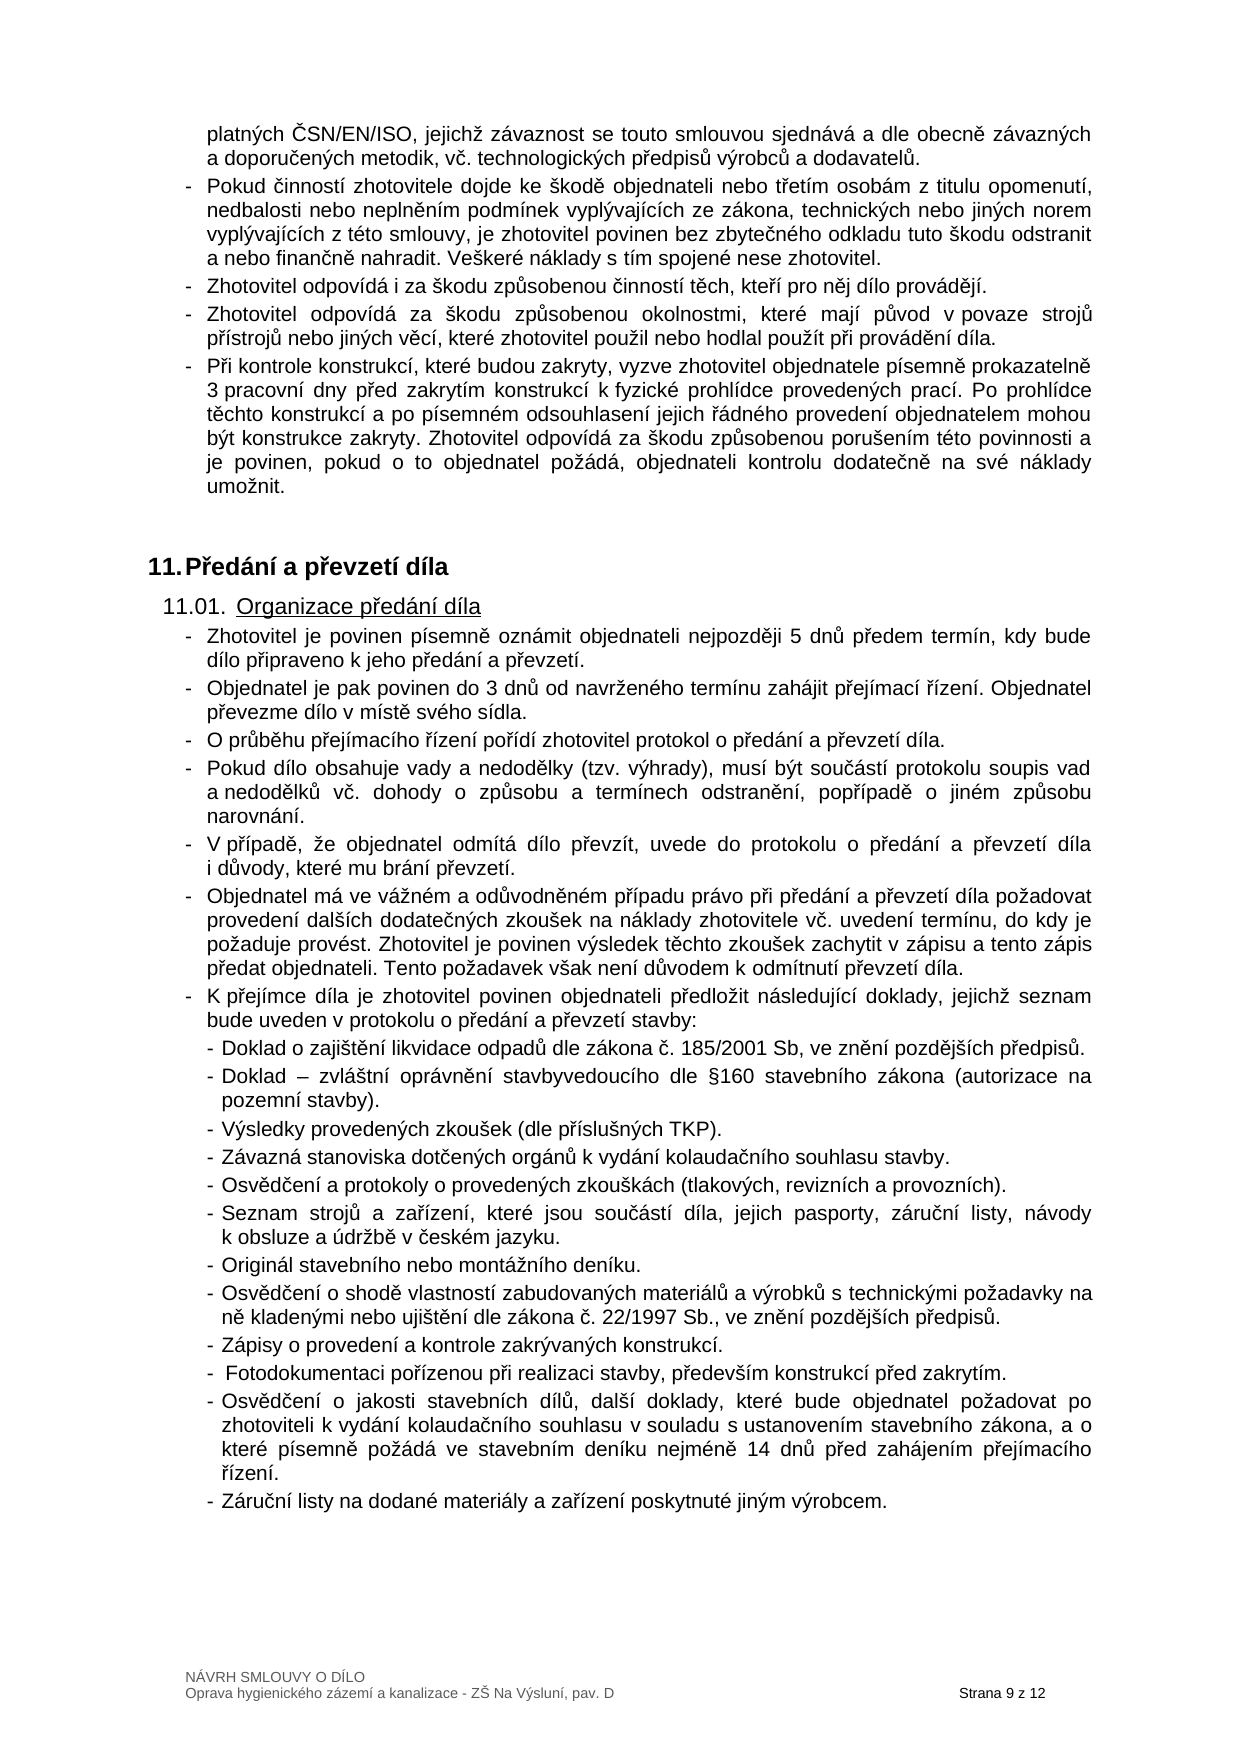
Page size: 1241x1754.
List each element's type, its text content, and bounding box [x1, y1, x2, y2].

text - Osvědčení a protokoly o provedených zkouškách (tlakových, revizních a provozních). [207, 1173, 1093, 1197]
list V případě, že objednatel odmítá dílo převzít, uvede do protokolu o předání a převzetí díla i důvody, které mu brání převzetí. [185, 832, 1093, 880]
list K přejímce díla je zhotovitel povinen objednateli předložit následující doklady, jejichž seznam bude uveden v protokolu o předání a převzetí stavby: [185, 984, 1093, 1032]
text - Seznam strojů a zařízení, které jsou součástí díla, jejich pasporty, záruční listy, návody k obsluze a údržbě v českém jazyku. [207, 1201, 1093, 1249]
subtitle Předání a převzetí díla [148, 552, 1093, 581]
list Při kontrole konstrukcí, které budou zakryty, vyzve zhotovitel objednatele písemně prokazatelně 3 pracovní dny před zakrytím konstrukcí k fyzické prohlídce provedených prací. Po prohlídce těchto konstrukcí a po písemném odsouhlasení jejich řádného provedení objednatelem mohou být konstrukce zakryty. Zhotovitel odpovídá za škodu způsobenou porušením této povinnosti a je povinen, pokud o to objednatel požádá, objednateli kontrolu dodatečně na své náklady umožnit. [185, 354, 1093, 498]
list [185, 122, 1093, 169]
text - Originál stavebního nebo montážního deníku. [207, 1253, 1093, 1277]
text - Osvědčení o shodě vlastností zabudovaných materiálů a výrobků s technickými požadavky na ně kladenými nebo ujištění dle zákona č. 22/1997 Sb., ve znění pozdějších předpisů. [207, 1281, 1093, 1329]
text - Doklad – zvláštní oprávnění stavbyvedoucího dle §160 stavebního zákona (autorizace na pozemní stavby). [207, 1064, 1093, 1112]
list Objednatel je pak povinen do 3 dnů od navrženého termínu zahájit přejímací řízení. Objednatel převezme dílo v místě svého sídla. [185, 676, 1093, 724]
text - Výsledky provedených zkoušek (dle příslušných TKP). [207, 1116, 1093, 1140]
list Pokud činností zhotovitele dojde ke škodě objednateli nebo třetím osobám z titulu opomenutí, nedbalosti nebo neplněním podmínek vyplývajících ze zákona, technických nebo jiných norem vyplývajících z této smlouvy, je zhotovitel povinen bez zbytečného odkladu tuto škodu odstranit a nebo finančně nahradit. Veškeré náklady s tím spojené nese zhotovitel. [185, 174, 1093, 269]
text - Záruční listy na dodané materiály a zařízení poskytnuté jiným výrobcem. [207, 1489, 1093, 1513]
text - Doklad o zajištění likvidace odpadů dle zákona č. 185/2001 Sb, ve znění pozdějších předpisů. [207, 1036, 1093, 1060]
text - Závazná stanoviska dotčených orgánů k vydání kolaudačního souhlasu stavby. [207, 1144, 1093, 1168]
list Zhotovitel odpovídá za škodu způsobenou okolnostmi, které mají původ v povaze strojů přístrojů nebo jiných věcí, které zhotovitel použil nebo hodlal použít při provádění díla. [185, 302, 1093, 350]
list O průběhu přejímacího řízení pořídí zhotovitel protokol o předání a převzetí díla. [185, 728, 1093, 752]
text - Fotodokumentaci pořízenou při realizaci stavby, především konstrukcí před zakrytím. [207, 1361, 1093, 1385]
list Zhotovitel je povinen písemně oznámit objednateli nejpozději 5 dnů předem termín, kdy bude dílo připraveno k jeho předání a převzetí. [185, 624, 1093, 672]
text - Osvědčení o jakosti stavebních dílů, další doklady, které bude objednatel požadovat po zhotoviteli k vydání kolaudačního souhlasu v souladu s ustanovením stavebního zákona, a o které písemně požádá ve stavebním deníku nejméně 14 dnů před zahájením přejímacího řízení. [207, 1389, 1093, 1485]
list Objednatel má ve vážném a odůvodněném případu právo při předání a převzetí díla požadovat provedení dalších dodatečných zkoušek na náklady zhotovitele vč. uvedení termínu, do kdy je požaduje provést. Zhotovitel je povinen výsledek těchto zkoušek zachytit v zápisu a tento zápis předat objednateli. Tento požadavek však není důvodem k odmítnutí převzetí díla. [185, 884, 1093, 980]
text - Zápisy o provedení a kontrole zakrývaných konstrukcí. [207, 1333, 1093, 1357]
list Pokud dílo obsahuje vady a nedodělky (tzv. výhrady), musí být součástí protokolu soupis vad a nedodělků vč. dohody o způsobu a termínech odstranění, popřípadě o jiném způsobu narovnání. [185, 756, 1093, 828]
list Zhotovitel odpovídá i za škodu způsobenou činností těch, kteří pro něj dílo provádějí. [185, 274, 1093, 298]
subtitle Organizace předání díla [162, 593, 1093, 619]
